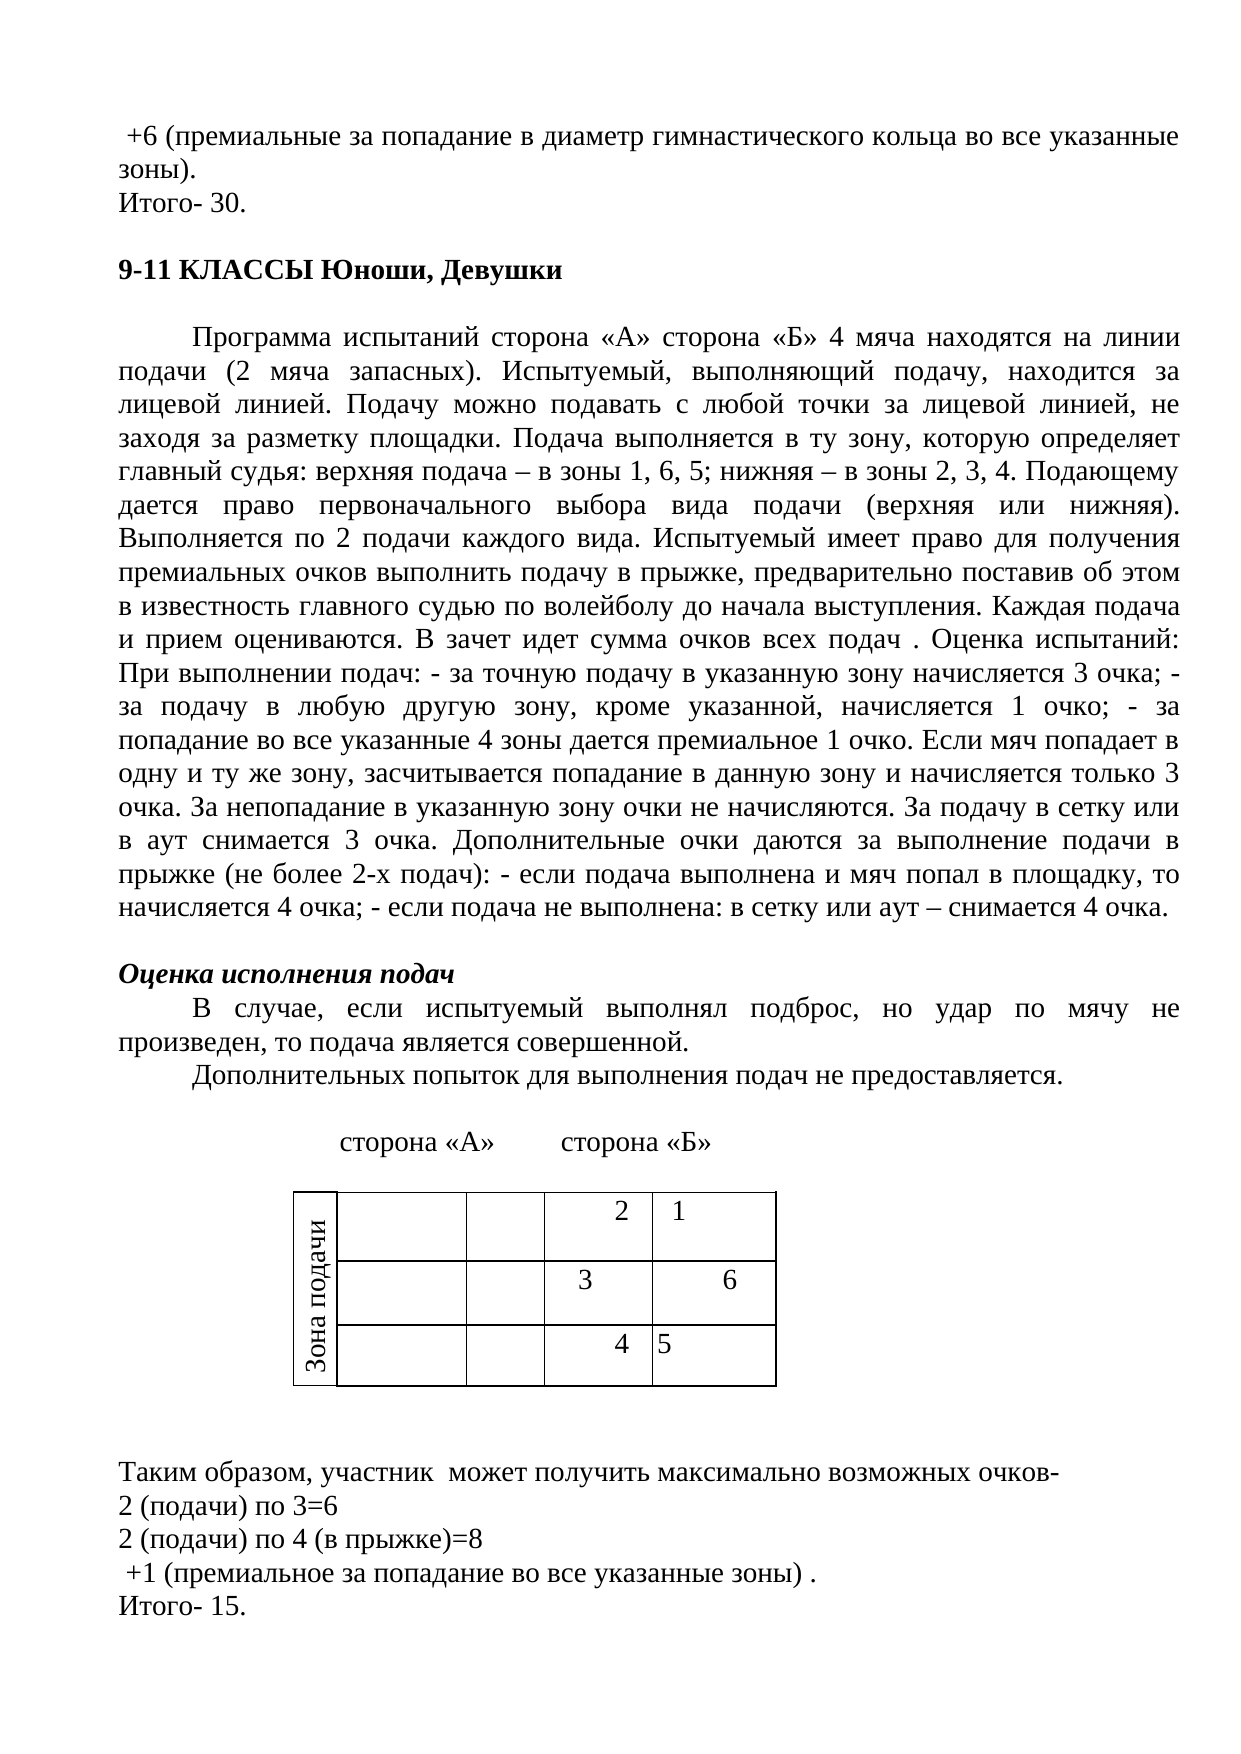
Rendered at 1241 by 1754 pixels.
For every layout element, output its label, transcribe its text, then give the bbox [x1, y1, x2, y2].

table_cell [338, 1326, 466, 1385]
text 2 (подачи) по 4 (в прыжке)=8 [118, 1521, 1181, 1555]
text +1 (премиальное за попадание во все указанные зоны) . [118, 1555, 1181, 1588]
table_cell [467, 1326, 544, 1385]
text Итого- 30. [118, 185, 1181, 219]
table_header [467, 1193, 544, 1260]
table_cell [338, 1262, 466, 1324]
text Оценка исполнения подач [118, 957, 1181, 990]
text Итого- 15. [118, 1588, 1181, 1622]
table_header 2 [545, 1193, 652, 1260]
table_cell 6 [653, 1262, 775, 1324]
table_cell 3 [545, 1262, 652, 1324]
table_header Зона подачи [294, 1193, 336, 1385]
text Таким образом, участник может получить максимально возможных очков- [118, 1454, 1181, 1488]
text 2 (подачи) по 3=6 [118, 1488, 1181, 1521]
table_header [338, 1193, 466, 1260]
text 9-11 КЛАССЫ Юноши, Девушки [118, 252, 1181, 286]
text +6 (премиальные за попадание в диаметр гимнастического кольца во все указанные зоны). [118, 118, 1181, 185]
text В случае, если испытуемый выполнял подброс, но удар по мячу не произведен, то подача является совершенной. [118, 990, 1181, 1057]
table_cell [467, 1262, 544, 1324]
text Дополнительных попыток для выполнения подач не предоставляется. [118, 1057, 1181, 1091]
text Программа испытаний сторона «А» сторона «Б» 4 мяча находятся на линии подачи (2 мяча запасных). Испытуемый, выполняющий подачу, находится за лицевой линией. Подачу можно подавать с любой точки за лицевой линией, не заходя за разметку площадки. Подача выполняется в ту зону, которую определяет главный судья: верхняя подача – в зоны 1, 6, 5; нижняя – в зоны 2, 3, 4. Подающему дается право первоначального выбора вида подачи (верхняя или нижняя). Выполняется по 2 подачи каждого вида. Испытуемый имеет право для получения премиальных очков выполнить подачу в прыжке, предварительно поставив об этом в известность главного судью по волейболу до начала выступления. Каждая подача и прием оцениваются. В зачет идет сумма очков всех подач . Оценка испытаний: При выполнении подач: - за точную подачу в указанную зону начисляется 3 очка; - за подачу в любую другую зону, кроме указанной, начисляется 1 очко; - за попадание во все указанные 4 зоны дается премиальное 1 очко. Если мяч попадает в одну и ту же зону, засчитывается попадание в данную зону и начисляется только 3 очка. За непопадание в указанную зону очки не начисляются. За подачу в сетку или в аут снимается 3 очка. Дополнительные очки даются за выполнение подачи в прыжке (не более 2-х подач): - если подача выполнена и мяч попал в площадку, то начисляется 4 очка; - если подача не выполнена: в сетку или аут – снимается 4 очка. [118, 319, 1181, 923]
table_cell 5 [653, 1326, 775, 1385]
table_cell 4 [545, 1326, 652, 1385]
table_header 1 [653, 1193, 775, 1260]
text сторона «А» сторона «Б» [266, 1124, 1181, 1158]
